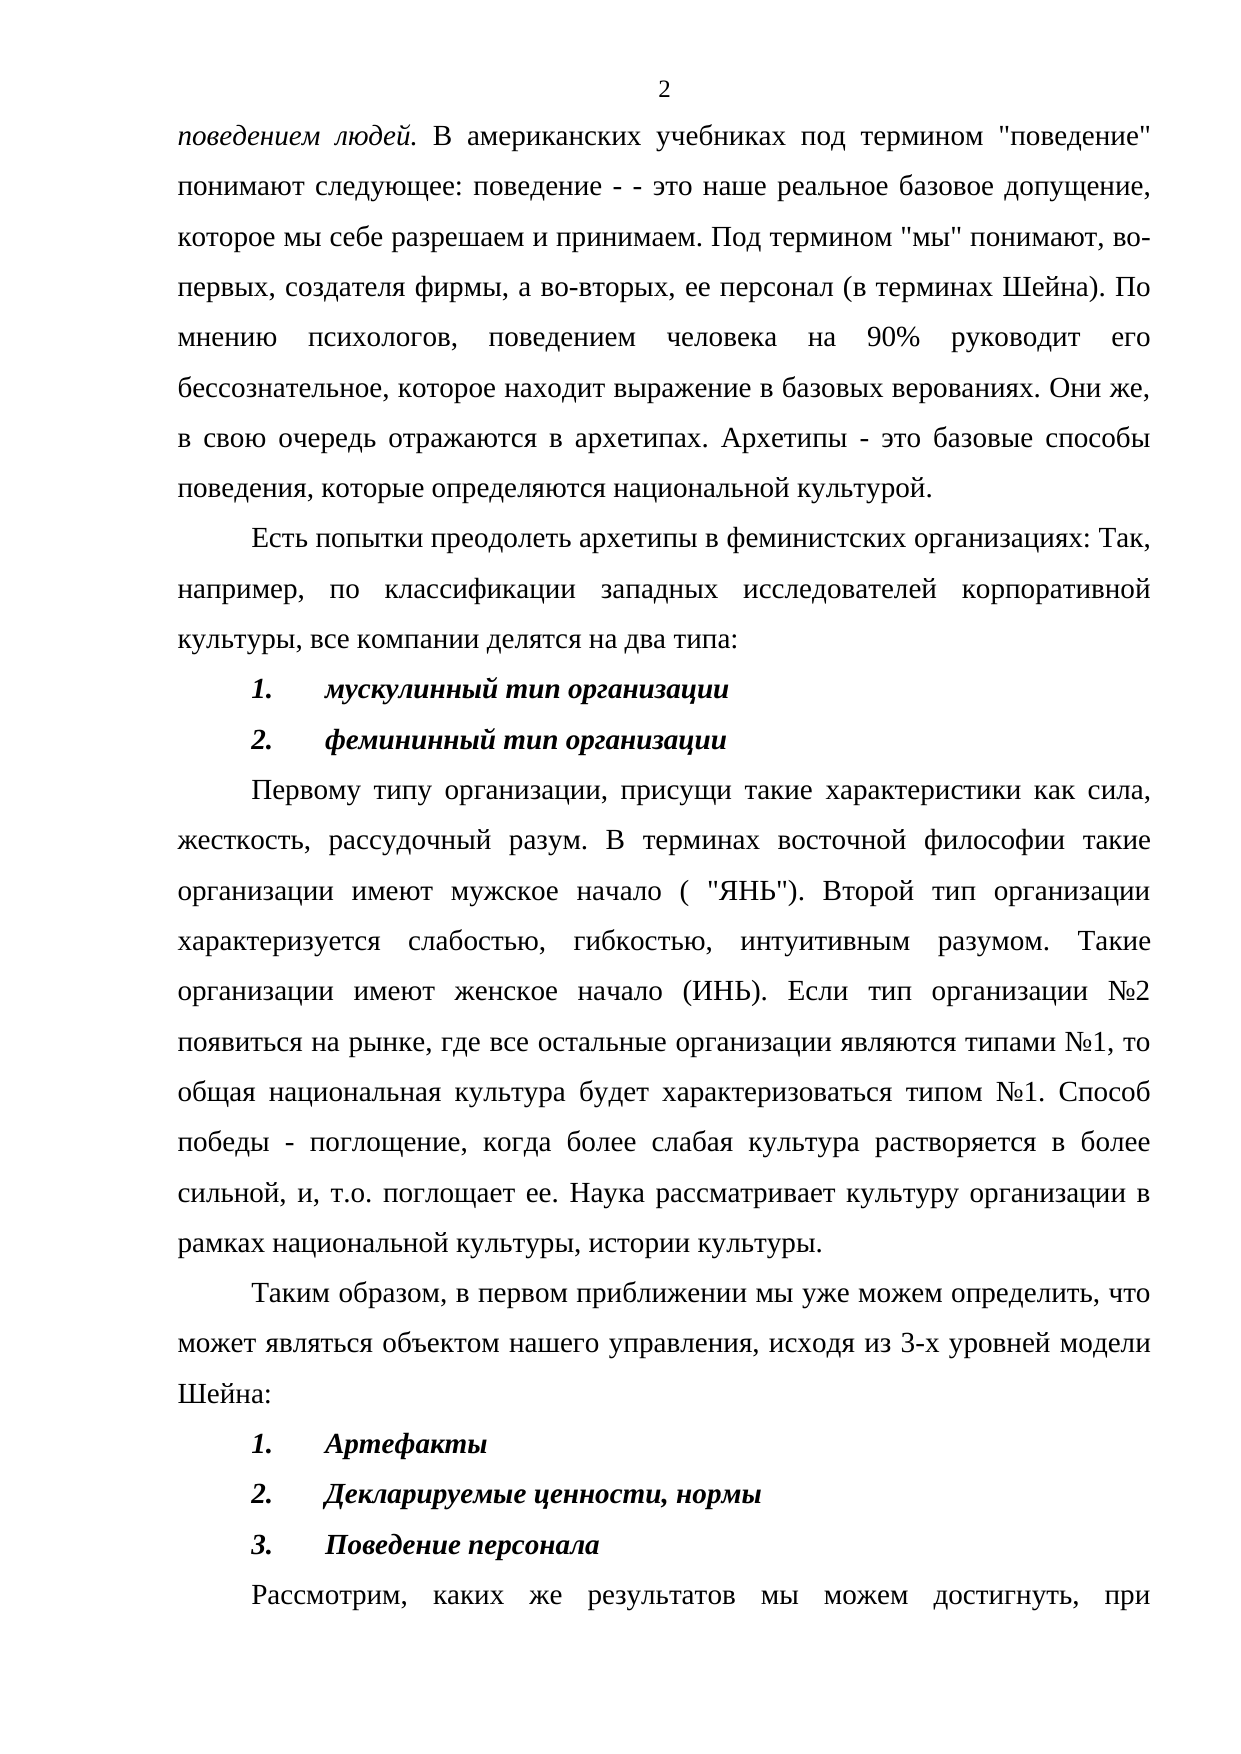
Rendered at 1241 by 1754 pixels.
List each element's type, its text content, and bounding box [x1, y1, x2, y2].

text Первому типу организации, присущи такие характеристики как сила, жесткость, рассудочный разум. В терминах восточной философии такие организации имеют мужское начало ( "ЯНЬ"). Второй тип организации характеризуется слабостью, гибкостью, интуитивным разумом. Такие организации имеют женское начало (ИНЬ). Если тип организации №2 появиться на рынке, где все остальные организации являются типами №1, то общая национальная культура будет характеризоваться типом №1. Способ победы - поглощение, когда более слабая культура растворяется в более сильной, и, т.о. поглощает ее. Наука рассматривает культуру организации в рамках национальной культуры, истории культуры. [177, 772, 1152, 1258]
list фемининный тип организации [177, 722, 1152, 755]
text Есть попытки преодолеть архетипы в феминистских организациях: Так, например, по классификации западных исследователей корпоративной культуры, все компании делятся на два типа: [177, 521, 1152, 655]
list Декларируемые ценности, нормы [177, 1477, 1152, 1510]
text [177, 118, 1152, 504]
text Таким образом, в первом приближении мы уже можем определить, что может являться объектом нашего управления, исходя из 3-х уровней модели Шейна: [177, 1275, 1152, 1409]
list Поведение персонала [177, 1527, 1152, 1560]
list мускулинный тип организации [177, 672, 1152, 705]
list Артефакты [177, 1426, 1152, 1460]
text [177, 1577, 1152, 1611]
